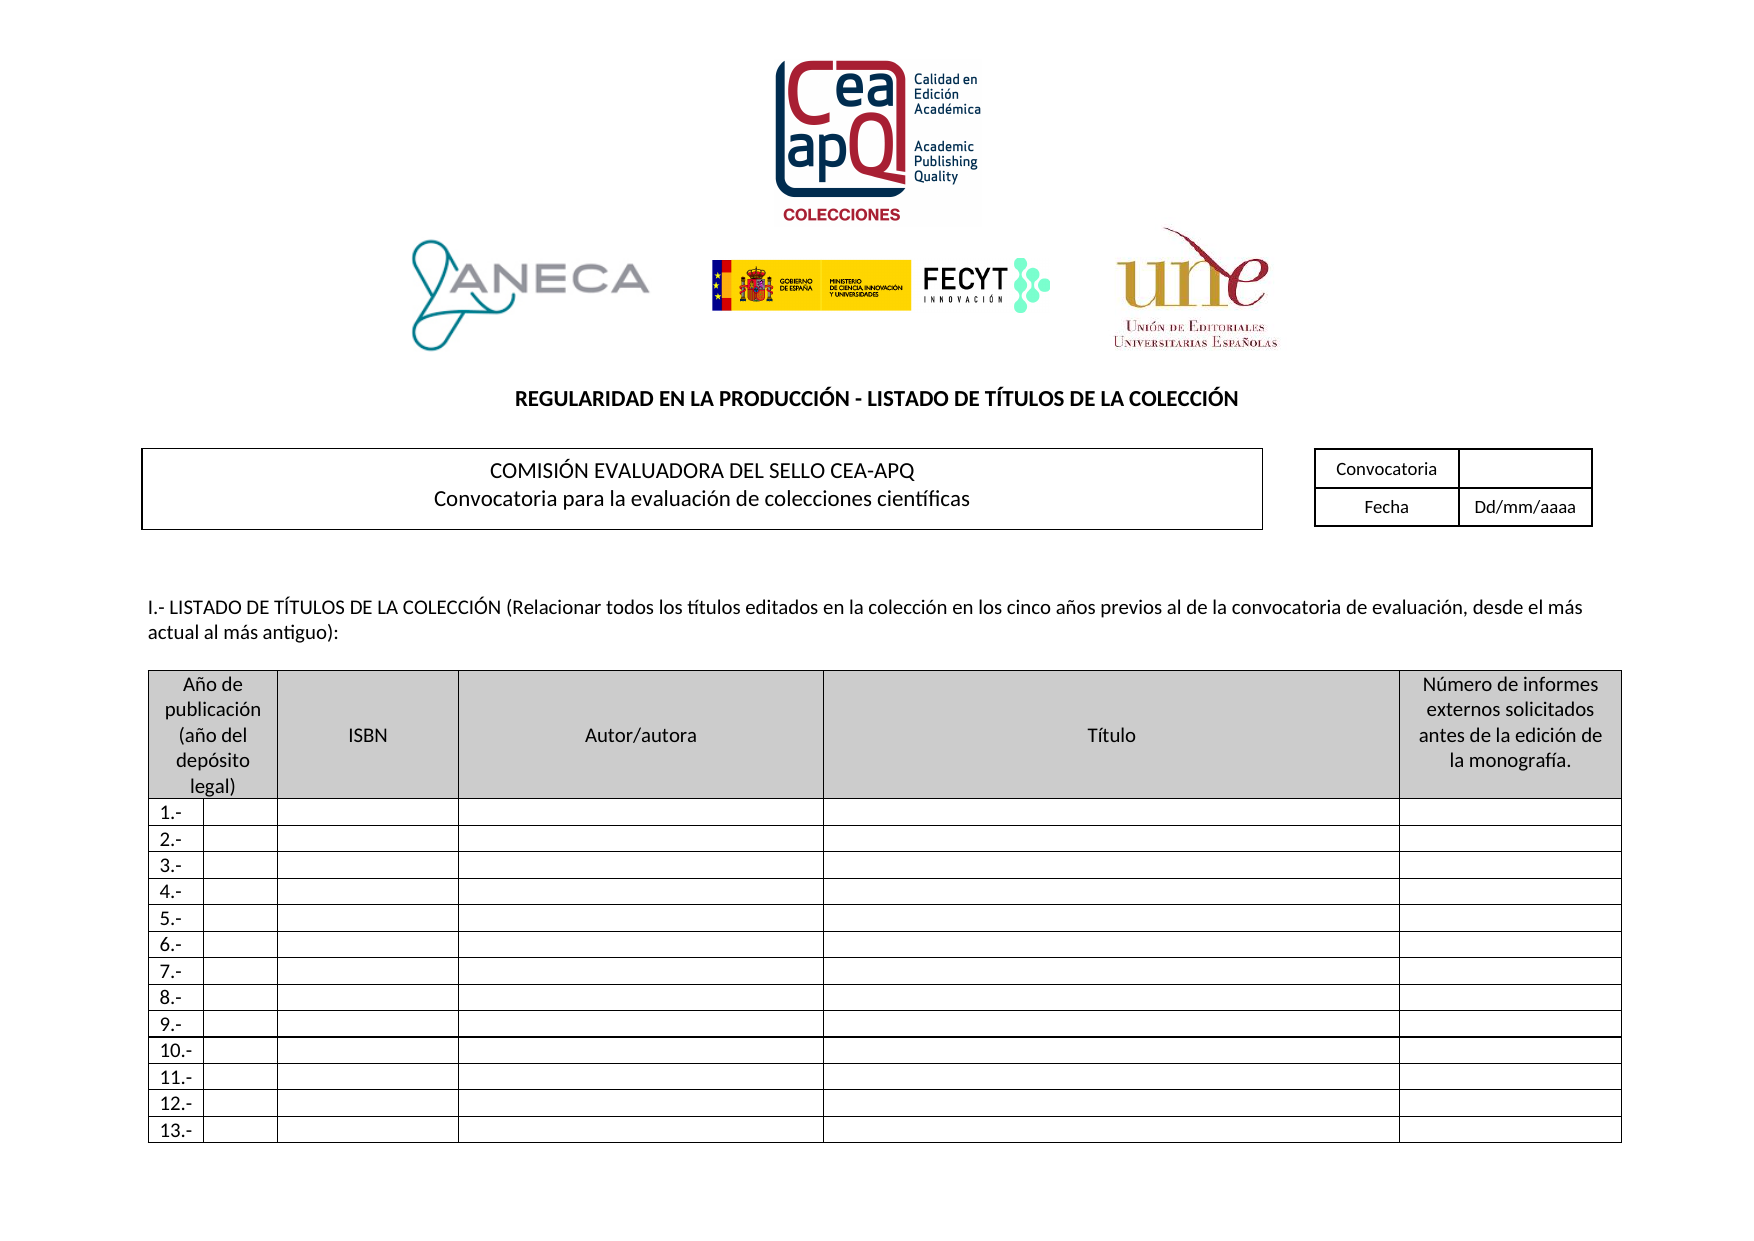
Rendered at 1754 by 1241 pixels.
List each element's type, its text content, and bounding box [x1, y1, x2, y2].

table_cell [278, 879, 458, 904]
table_cell [204, 1011, 277, 1036]
table_cell [459, 1064, 823, 1089]
table_cell 5.- [149, 905, 203, 931]
table_cell Dd/mm/aaaa [1460, 489, 1591, 525]
table_cell [1400, 1011, 1621, 1036]
table_cell [278, 1090, 458, 1116]
table_cell [204, 985, 277, 1010]
table_cell 6.- [149, 932, 203, 957]
picture [411, 237, 653, 353]
table_cell [459, 1011, 823, 1036]
table_cell 7.- [149, 958, 203, 983]
table_cell 2.- [149, 826, 203, 851]
table_cell [459, 932, 823, 957]
table_cell [278, 905, 458, 931]
table_cell [824, 1117, 1399, 1142]
table_cell [278, 958, 458, 983]
table_cell [459, 958, 823, 983]
table_header Título [824, 671, 1399, 798]
table_cell [459, 852, 823, 878]
table_cell 13.- [149, 1117, 203, 1142]
table_cell [1400, 985, 1621, 1010]
table_header [1460, 450, 1591, 487]
table_cell [204, 958, 277, 983]
table_cell 9.- [149, 1011, 203, 1036]
table_cell [824, 852, 1399, 878]
table_cell [1400, 1064, 1621, 1089]
table_cell [204, 879, 277, 904]
table_cell [459, 905, 823, 931]
table_cell [824, 799, 1399, 825]
table_cell [1400, 1038, 1621, 1063]
table_cell [278, 852, 458, 878]
table_cell [824, 1064, 1399, 1089]
table_cell [824, 958, 1399, 983]
table_cell [459, 879, 823, 904]
table_cell 12.- [149, 1090, 203, 1116]
table_cell 1.- [149, 799, 203, 825]
table_cell [1400, 799, 1621, 825]
table_cell [204, 826, 277, 851]
table_cell 11.- [149, 1064, 203, 1089]
table_cell [824, 826, 1399, 851]
text I.- LISTADO DE TÍTULOS DE LA COLECCIÓN (Relacionar todos los títulos editados en la colección en los cinco años previos al de la convocatoria de evaluación, desde el más actual al más antiguo): [148, 594, 1606, 645]
table_cell [459, 826, 823, 851]
table_cell [824, 905, 1399, 931]
table_cell [459, 1090, 823, 1116]
table_cell [278, 1038, 458, 1063]
table_cell [278, 799, 458, 825]
table_cell [824, 1011, 1399, 1036]
table_header ISBN [278, 671, 458, 798]
table_cell 8.- [149, 985, 203, 1010]
picture [712, 258, 1050, 313]
table_cell [204, 932, 277, 957]
table_cell [459, 799, 823, 825]
table_header Autor/autora [459, 671, 823, 798]
table_cell [204, 799, 277, 825]
table_cell [278, 1011, 458, 1036]
table_cell [459, 985, 823, 1010]
table_cell [1400, 1117, 1621, 1142]
table_cell [204, 1038, 277, 1063]
text REGULARIDAD EN LA PRODUCCIÓN - LISTADO DE TÍTULOS DE LA COLECCIÓN [118, 384, 1636, 412]
table_cell 10.- [149, 1038, 203, 1063]
table_cell [1400, 958, 1621, 983]
table_cell [278, 932, 458, 957]
table_cell [278, 985, 458, 1010]
table_cell [459, 1038, 823, 1063]
table_cell [1400, 1090, 1621, 1116]
table_cell [824, 1038, 1399, 1063]
table_cell [1400, 826, 1621, 851]
table_cell [824, 932, 1399, 957]
table_cell [204, 1117, 277, 1142]
table_cell [824, 985, 1399, 1010]
table_cell [1400, 879, 1621, 904]
table_cell [278, 1117, 458, 1142]
table_cell [1400, 905, 1621, 931]
table_cell Fecha [1316, 489, 1458, 525]
table_cell [204, 1090, 277, 1116]
picture [1101, 217, 1288, 360]
table_header Convocatoria [1316, 450, 1458, 487]
table_cell [1400, 932, 1621, 957]
table_cell [1400, 852, 1621, 878]
table_cell [204, 905, 277, 931]
table_cell [278, 826, 458, 851]
table_cell [824, 879, 1399, 904]
table_cell [278, 1064, 458, 1089]
table_cell [459, 1117, 823, 1142]
picture [773, 59, 982, 227]
table_cell [204, 852, 277, 878]
table_cell [204, 1064, 277, 1089]
table_cell 3.- [149, 852, 203, 878]
table_header Número de informes externos solicitados antes de la edición de la monografía. [1400, 671, 1621, 798]
table_cell 4.- [149, 879, 203, 904]
table_cell [824, 1090, 1399, 1116]
table_header Año de publicación (año del depósito legal) [149, 671, 277, 798]
